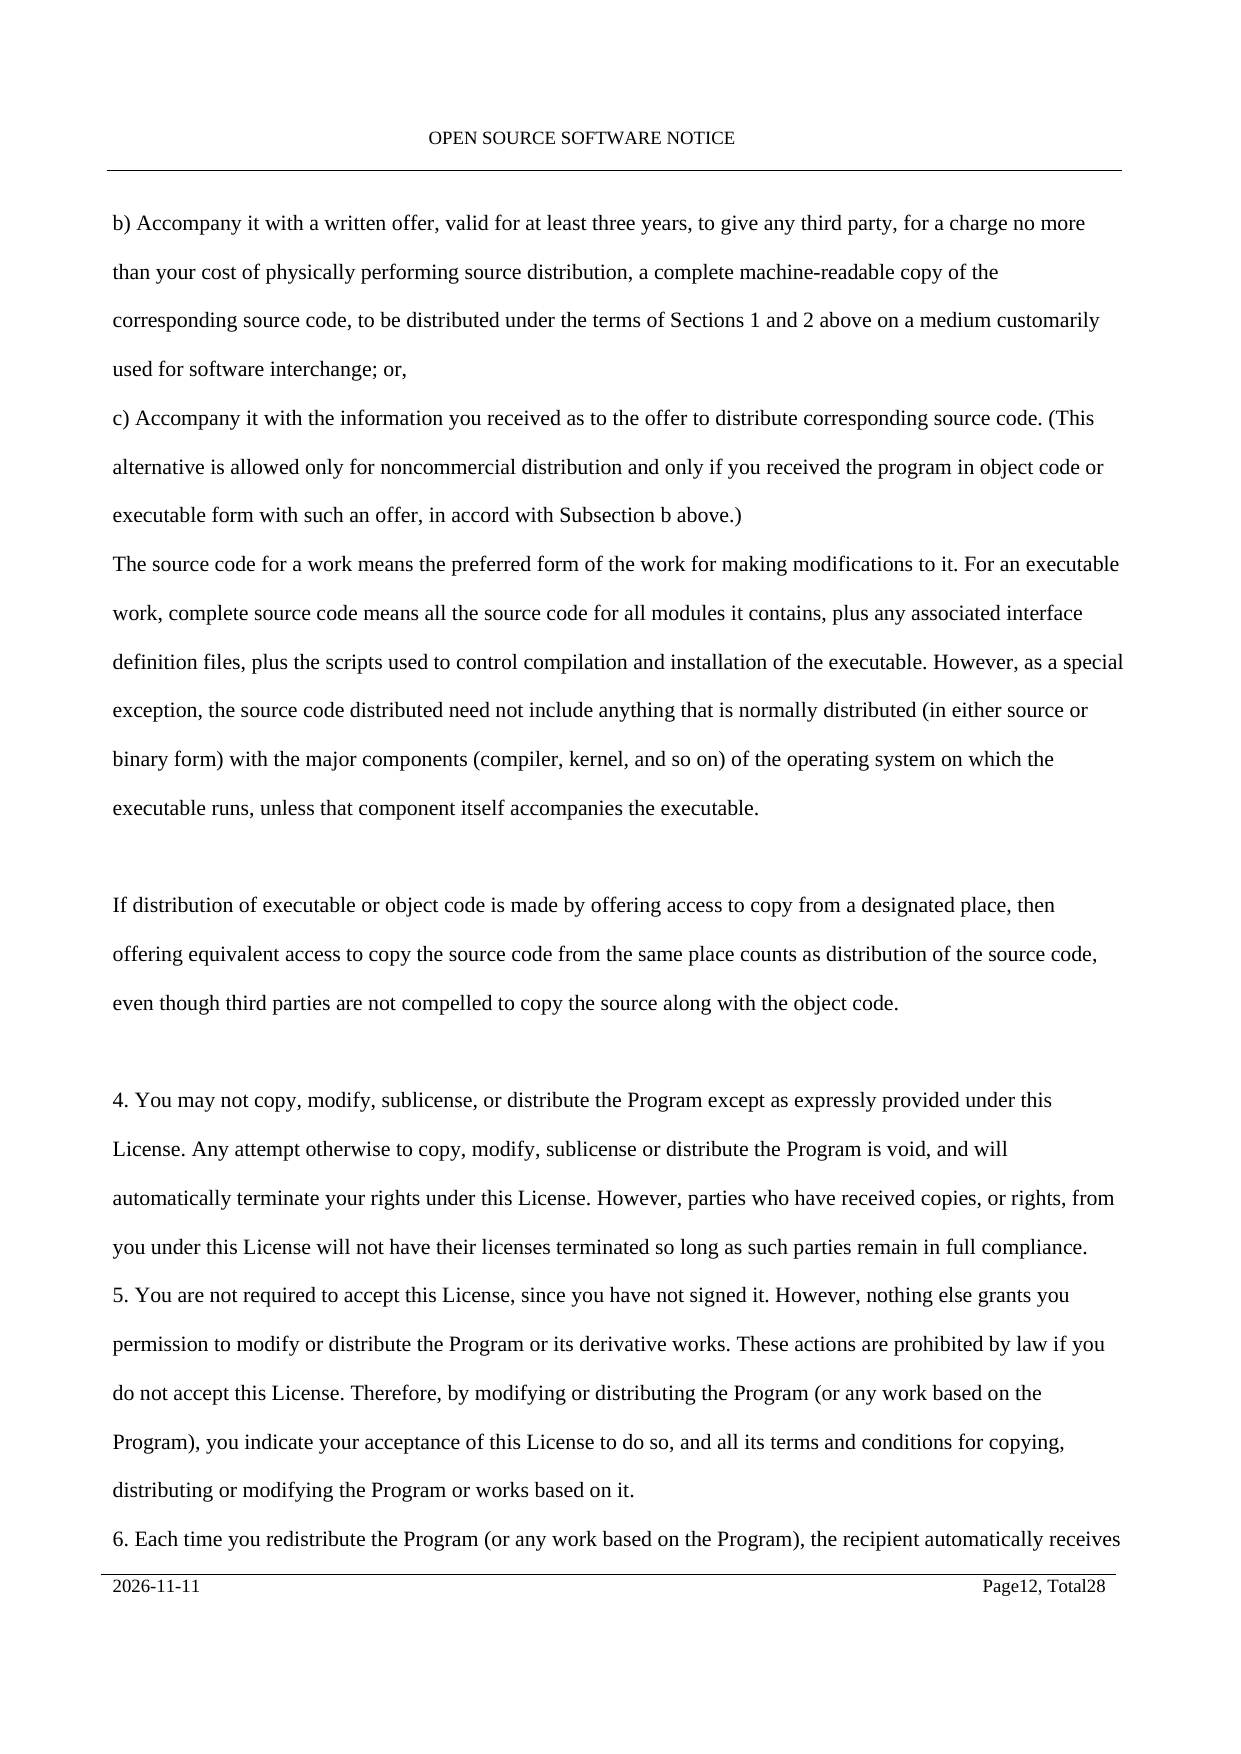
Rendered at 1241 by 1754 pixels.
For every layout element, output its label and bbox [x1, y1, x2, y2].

text [112, 206, 1128, 1555]
